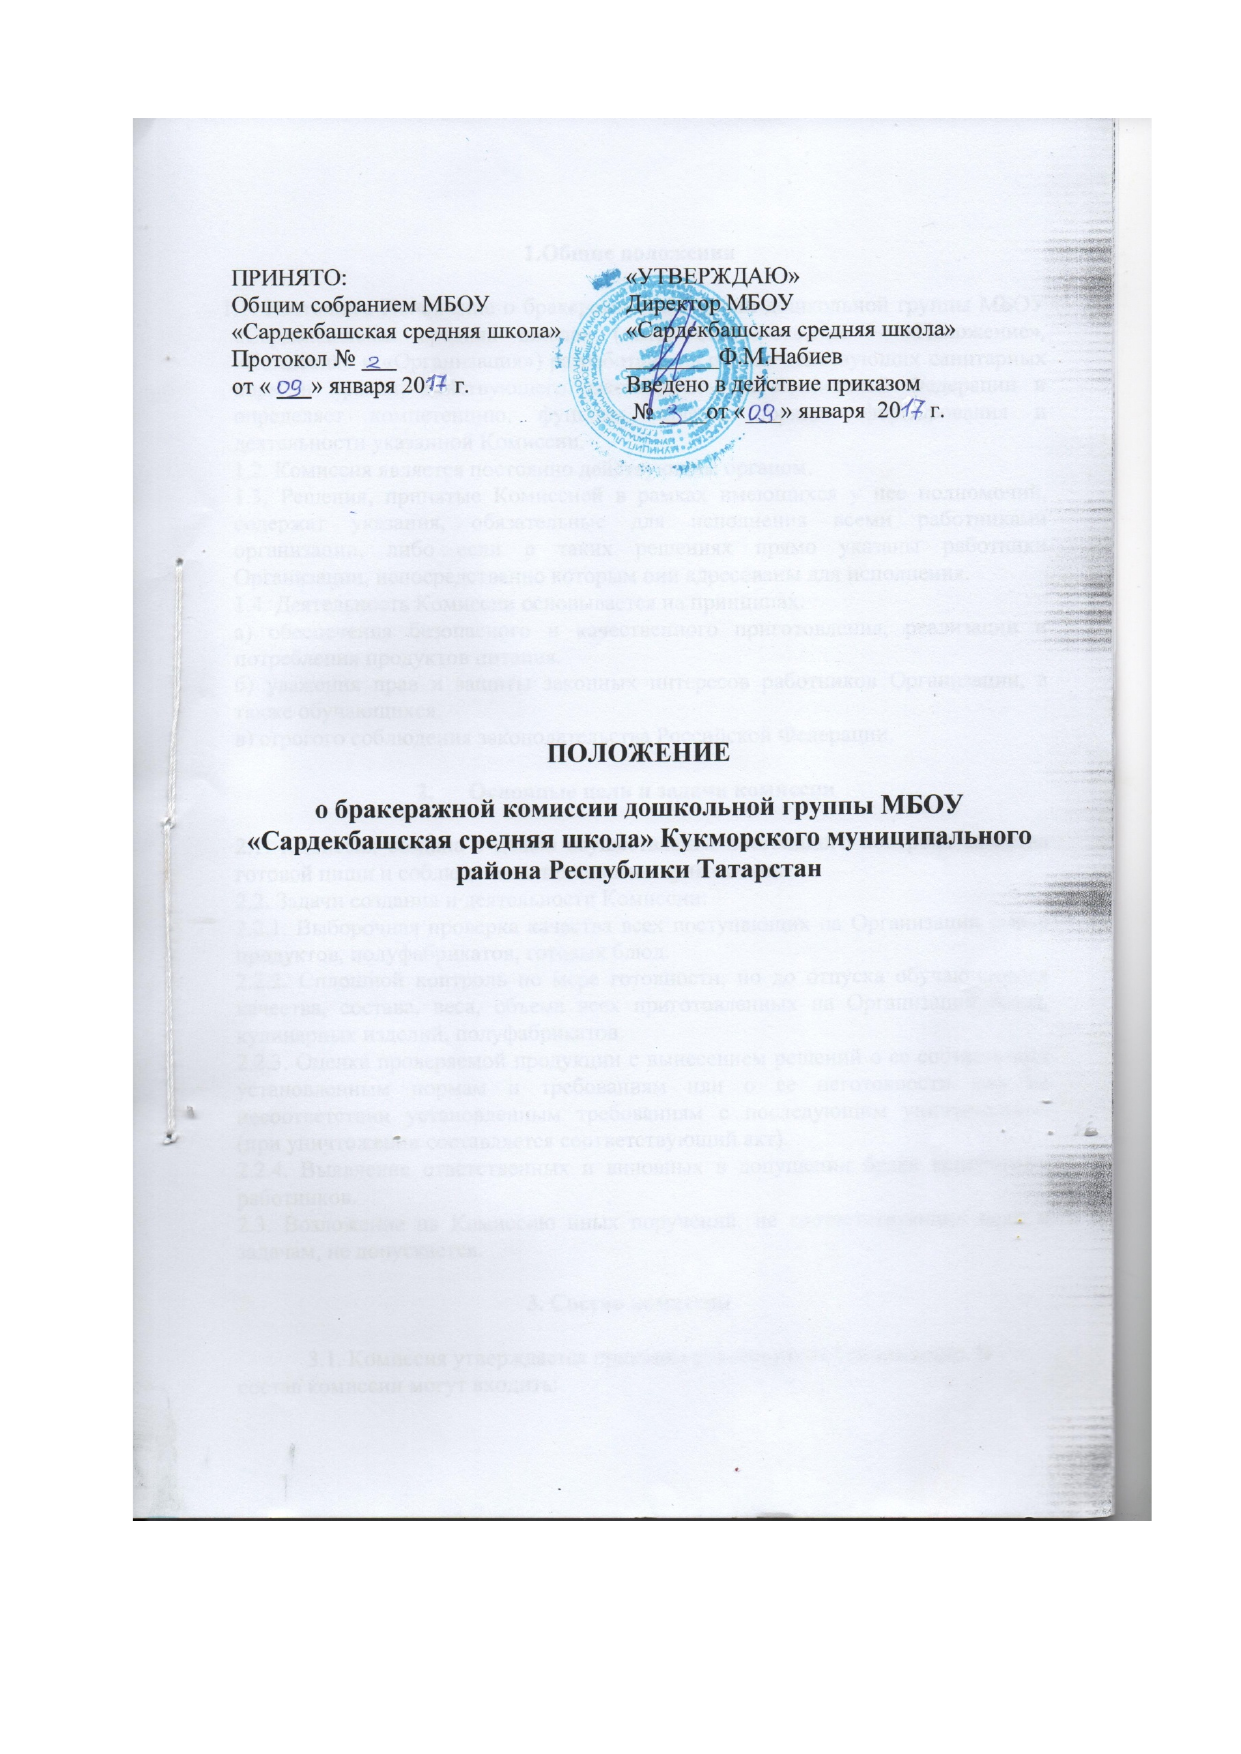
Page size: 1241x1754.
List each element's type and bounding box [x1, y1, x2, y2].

picture [132, 118, 1152, 1521]
